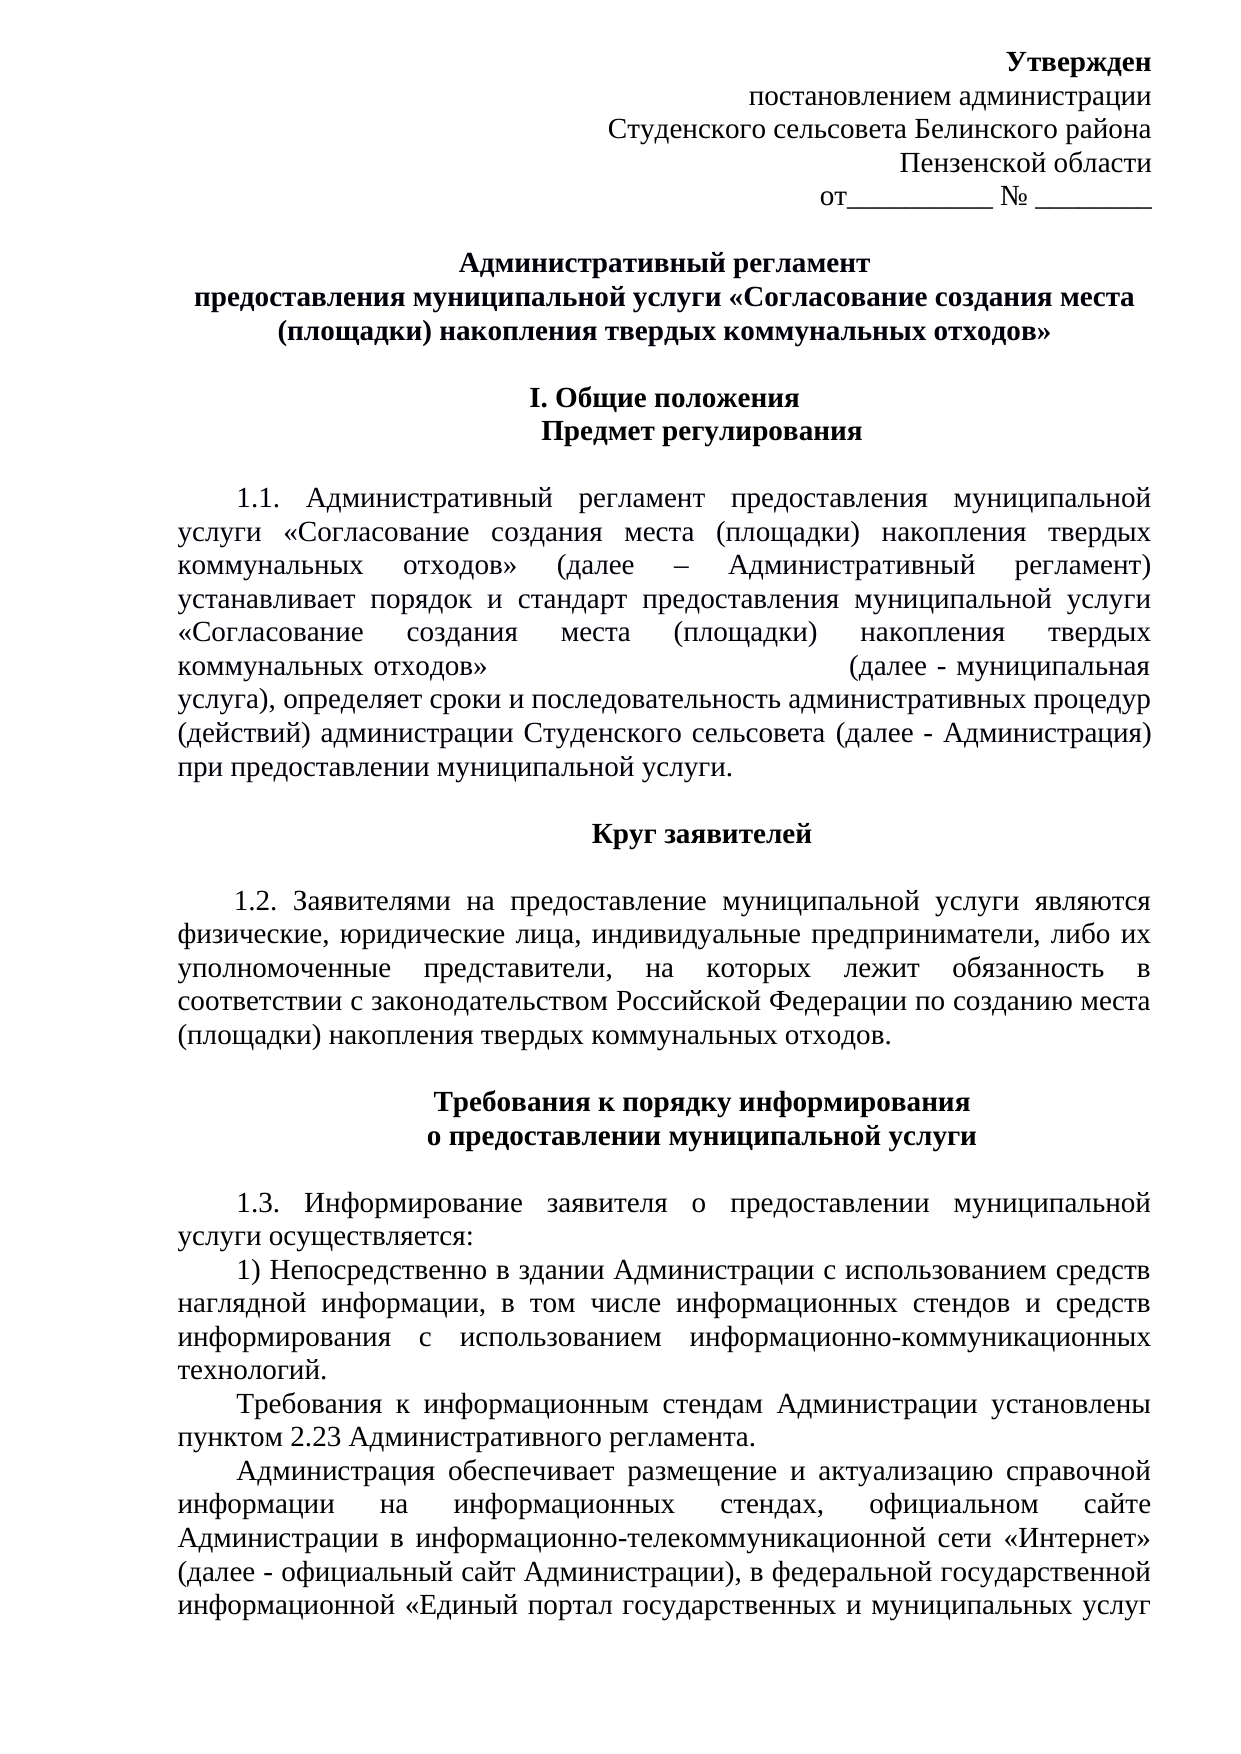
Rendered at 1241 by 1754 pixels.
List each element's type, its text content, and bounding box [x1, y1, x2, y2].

text Требования к информационным стендам Администрации установлены пунктом 2.23 Административного регламента. [177, 1386, 1152, 1453]
text 1.2. Заявителями на предоставление муниципальной услуги являются физические, юридические лица, индивидуальные предприниматели, либо их уполномоченные представители, на которых лежит обязанность в соответствии с законодательством Российской Федерации по созданию места (площадки) накопления твердых коммунальных отходов. [177, 883, 1152, 1051]
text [177, 1453, 1152, 1621]
text от__________ № ________ [177, 178, 1152, 212]
title 1.1. Административный регламент предоставления муниципальной услуги «Согласование создания места (площадки) накопления твердых коммунальных отходов» (далее – Административный регламент) устанавливает порядок и стандарт предоставления муниципальной услуги «Согласование создания места (площадки) накопления твердых коммунальных отходов» (далее - муниципальная услуга), определяет сроки и последовательность административных процедур (действий) администрации Студенского сельсовета (далее - Администрация) при предоставлении муниципальной услуги. [177, 480, 1152, 782]
text I. Общие положения [177, 380, 1152, 413]
text о предоставлении муниципальной услуги [177, 1118, 1152, 1151]
text Предмет регулирования [177, 413, 1152, 447]
title Административный регламент [177, 246, 1152, 279]
title предоставления муниципальной услуги «Согласование создания места (площадки) накопления твердых коммунальных отходов» [177, 279, 1152, 346]
text Круг заявителей [177, 816, 1152, 849]
text 1.3. Информирование заявителя о предоставлении муниципальной услуги осуществляется: [177, 1185, 1152, 1252]
text Требования к порядку информирования [177, 1084, 1152, 1118]
text Пензенской области [177, 145, 1152, 178]
text постановлением администрации [177, 78, 1152, 111]
text 1) Непосредственно в здании Администрации с использованием средств наглядной информации, в том числе информационных стендов и средств информирования с использованием информационно-коммуникационных технологий. [177, 1252, 1152, 1386]
text Студенского сельсовета Белинского района [177, 111, 1152, 145]
text Утвержден [177, 44, 1152, 78]
